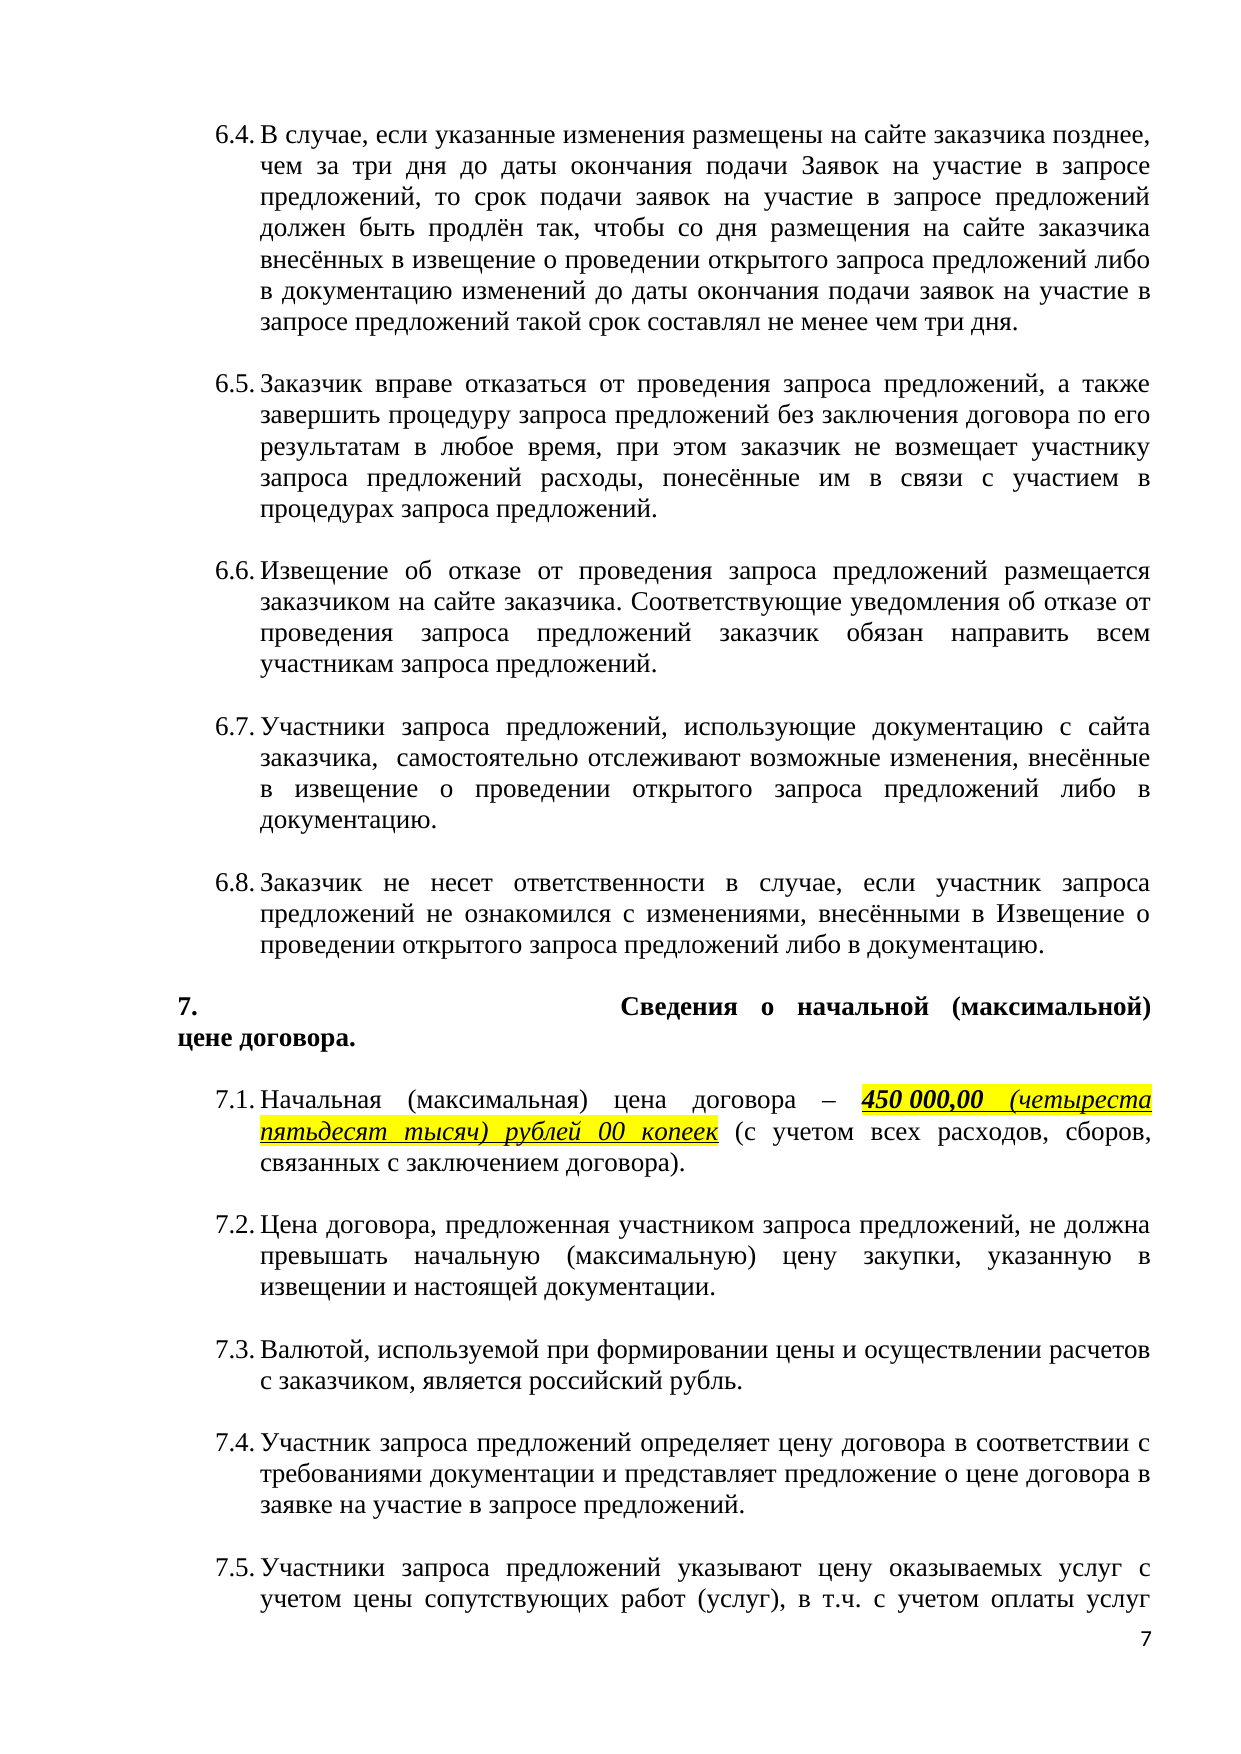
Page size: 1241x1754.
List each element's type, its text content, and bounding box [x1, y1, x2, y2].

list Участник запроса предложений определяет цену договора в соответствии с требованиями документации и представляет предложение о цене договора в заявке на участие в запросе предложений. [215, 1426, 1152, 1520]
list Начальная (максимальная) цена договора – 450 000,00 (четыреста пятьдесят тысяч) рублей 00 копеек (с учетом всех расходов, сборов, связанных с заключением договора). [215, 1084, 1152, 1177]
list Извещение об отказе от проведения запроса предложений размещается заказчиком на сайте заказчика. Соответствующие уведомления об отказе от проведения запроса предложений заказчик обязан направить всем участникам запроса предложений. [215, 554, 1152, 679]
list Цена договора, предложенная участником запроса предложений, не должна превышать начальную (максимальную) цену закупки, указанную в извещении и настоящей документации. [215, 1208, 1152, 1302]
list Сведения о начальной (максимальной) цене договора. [177, 990, 1152, 1052]
list В случае, если указанные изменения размещены на сайте заказчика позднее, чем за три дня до даты окончания подачи Заявок на участие в запросе предложений, то срок подачи заявок на участие в запросе предложений должен быть продлён так, чтобы со дня размещения на сайте заказчика внесённых в извещение о проведении открытого запроса предложений либо в документацию изменений до даты окончания подачи заявок на участие в запросе предложений такой срок составлял не менее чем три дня. [215, 118, 1152, 336]
list Валютой, используемой при формировании цены и осуществлении расчетов с заказчиком, является российский рубль. [215, 1333, 1152, 1395]
list Участники запроса предложений, использующие документацию с сайта заказчика, самостоятельно отслеживают возможные изменения, внесённые в извещение о проведении открытого запроса предложений либо в документацию. [215, 710, 1152, 834]
list Заказчик не несет ответственности в случае, если участник запроса предложений не ознакомился с изменениями, внесёнными в Извещение о проведении открытого запроса предложений либо в документацию. [215, 866, 1152, 959]
list Заказчик вправе отказаться от проведения запроса предложений, а также завершить процедуру запроса предложений без заключения договора по его результатам в любое время, при этом заказчик не возмещает участнику запроса предложений расходы, понесённые им в связи с участием в процедурах запроса предложений. [215, 367, 1152, 523]
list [215, 1551, 1152, 1613]
